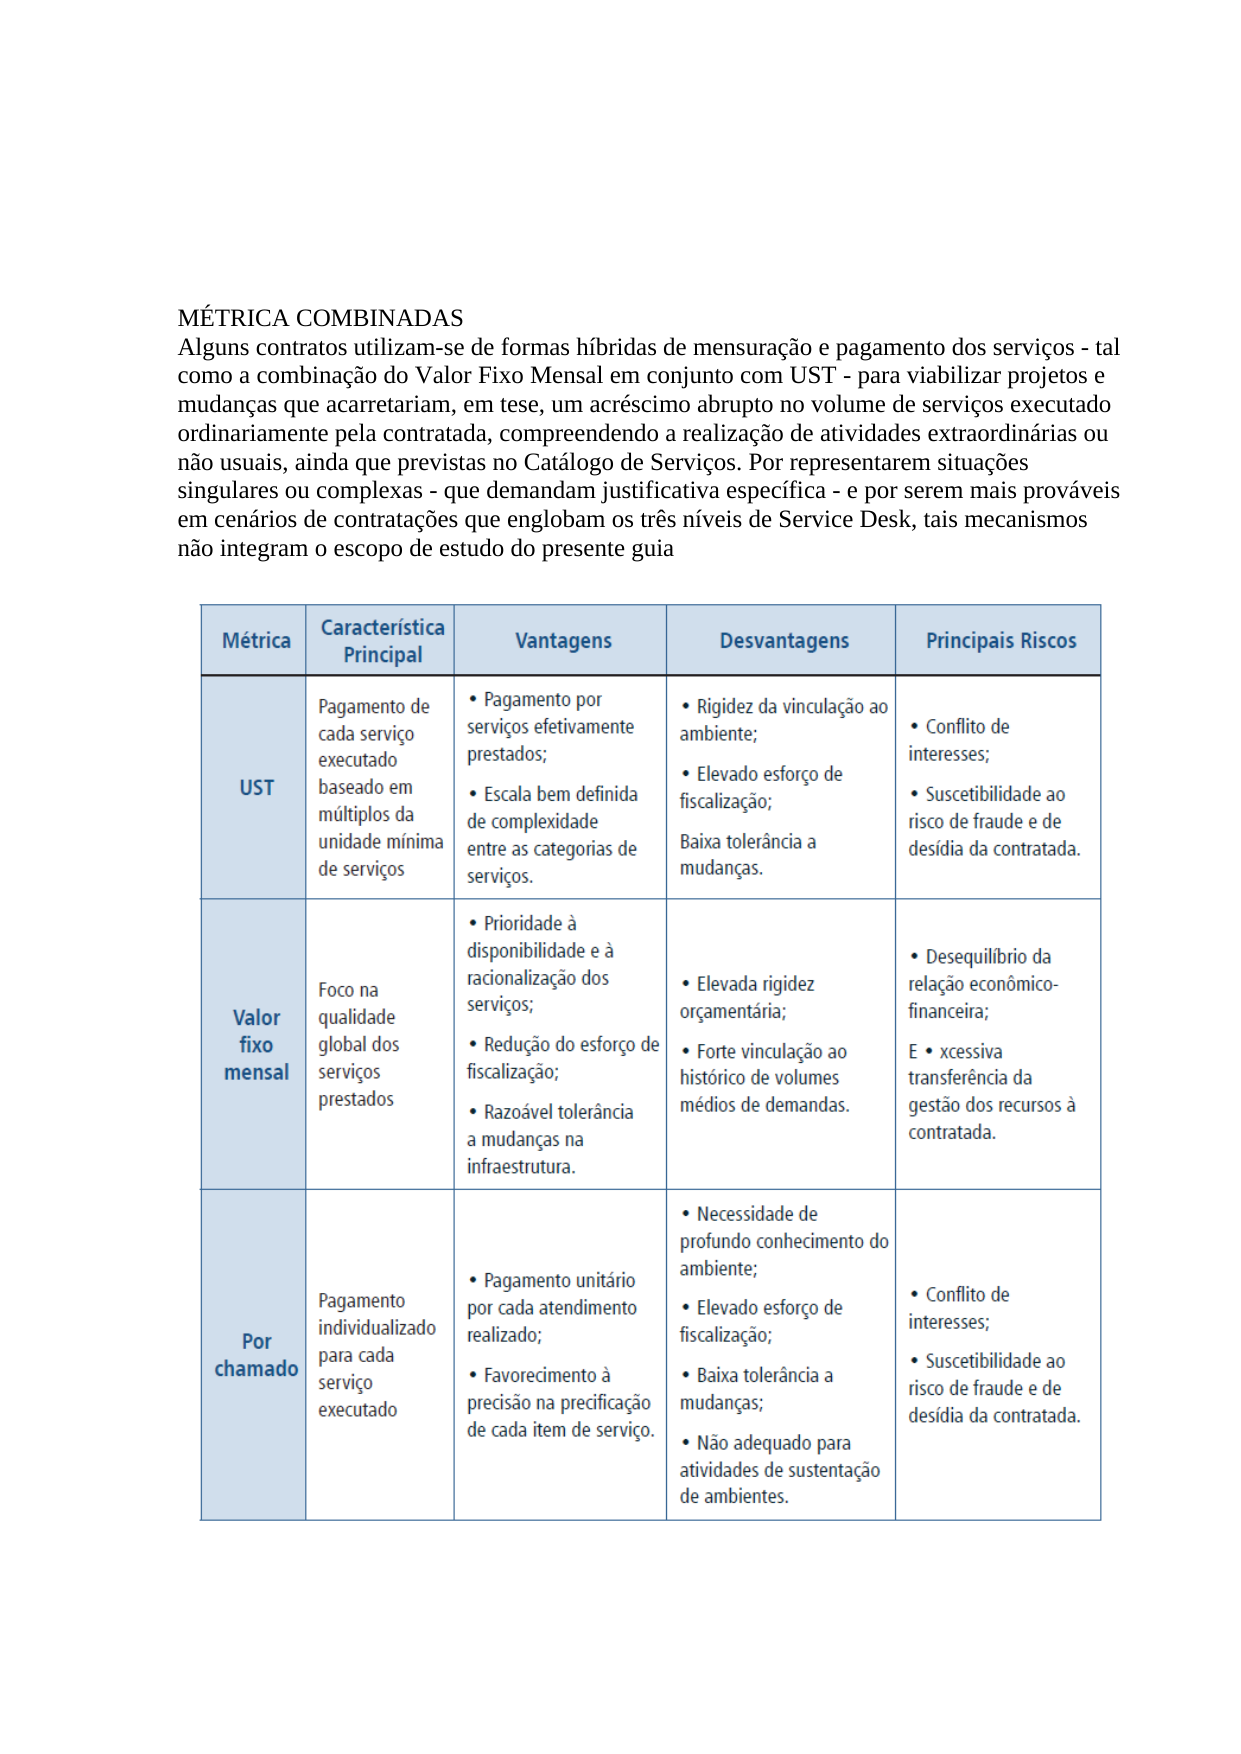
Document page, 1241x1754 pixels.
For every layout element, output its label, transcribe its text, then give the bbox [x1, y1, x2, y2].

picture [189, 590, 1110, 1528]
text Alguns contratos utilizam-se de formas híbridas de mensuração e pagamento dos serviços - tal como a combinação do Valor Fixo Mensal em conjunto com UST - para viabilizar projetos e mudanças que acarretariam, em tese, um acréscimo abrupto no volume de serviços executado ordinariamente pela contratada, compreendendo a realização de atividades extraordinárias ou não usuais, ainda que previstas no Catálogo de Serviços. Por representarem situações singulares ou complexas - que demandam justificativa específica - e por serem mais prováveis em cenários de contratações que englobam os três níveis de Service Desk, tais mecanismos não integram o escopo de estudo do presente guia [177, 332, 1122, 562]
text MÉTRICA COMBINADAS [177, 303, 1122, 332]
